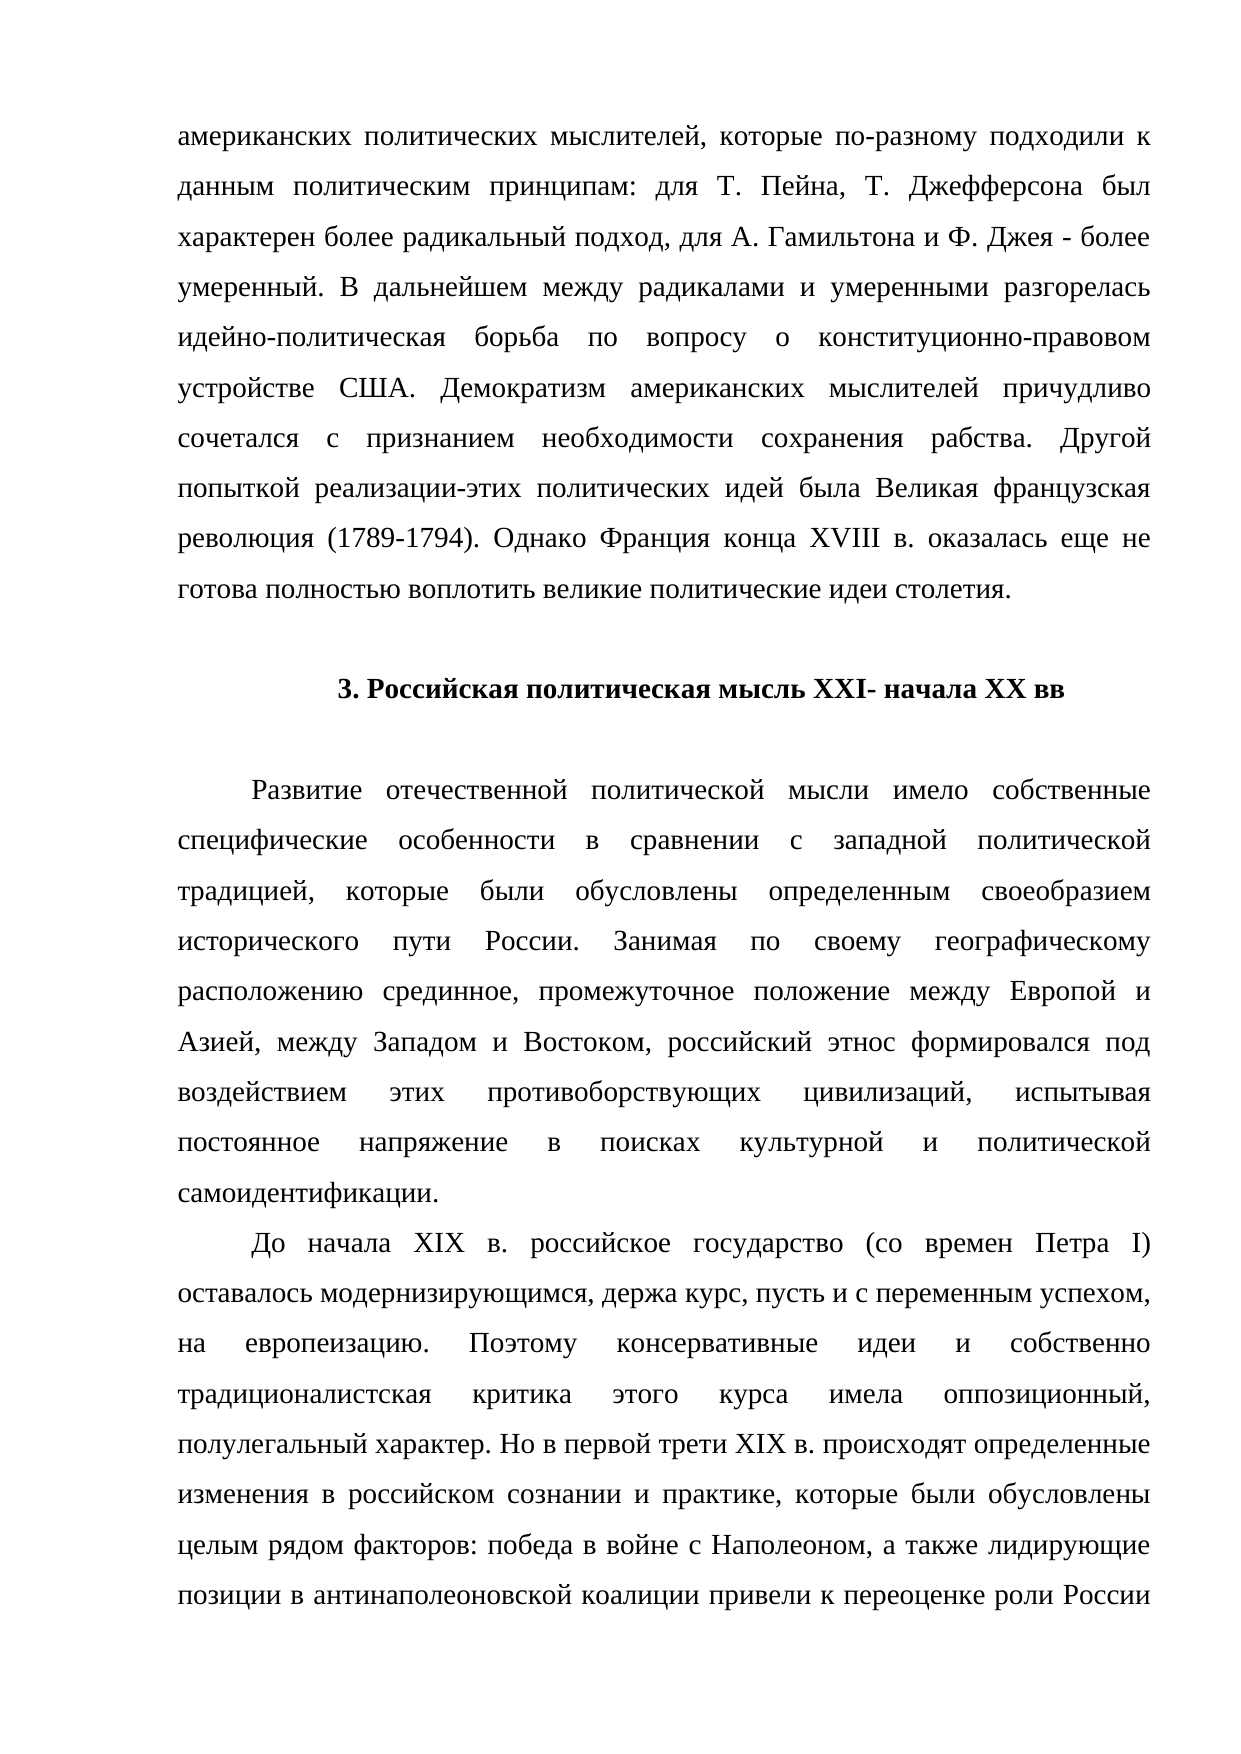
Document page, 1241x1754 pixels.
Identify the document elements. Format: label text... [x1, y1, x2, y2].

text 3. Российская политическая мысль ХХI- начала ХХ вв [177, 672, 1152, 705]
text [177, 1225, 1152, 1611]
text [177, 118, 1152, 604]
text Развитие отечественной политической мысли имело собственные специфические особенности в сравнении с западной политической традицией, которые были обусловлены определенным своеобразием исторического пути России. Занимая по своему географическому расположению срединное, промежуточное положение между Европой и Азией, между Западом и Востоком, российский этнос формировался под воздействием этих противоборствующих цивилизаций, испытывая постоянное напряжение в поисках культурной и политической самоидентификации. [177, 772, 1152, 1208]
